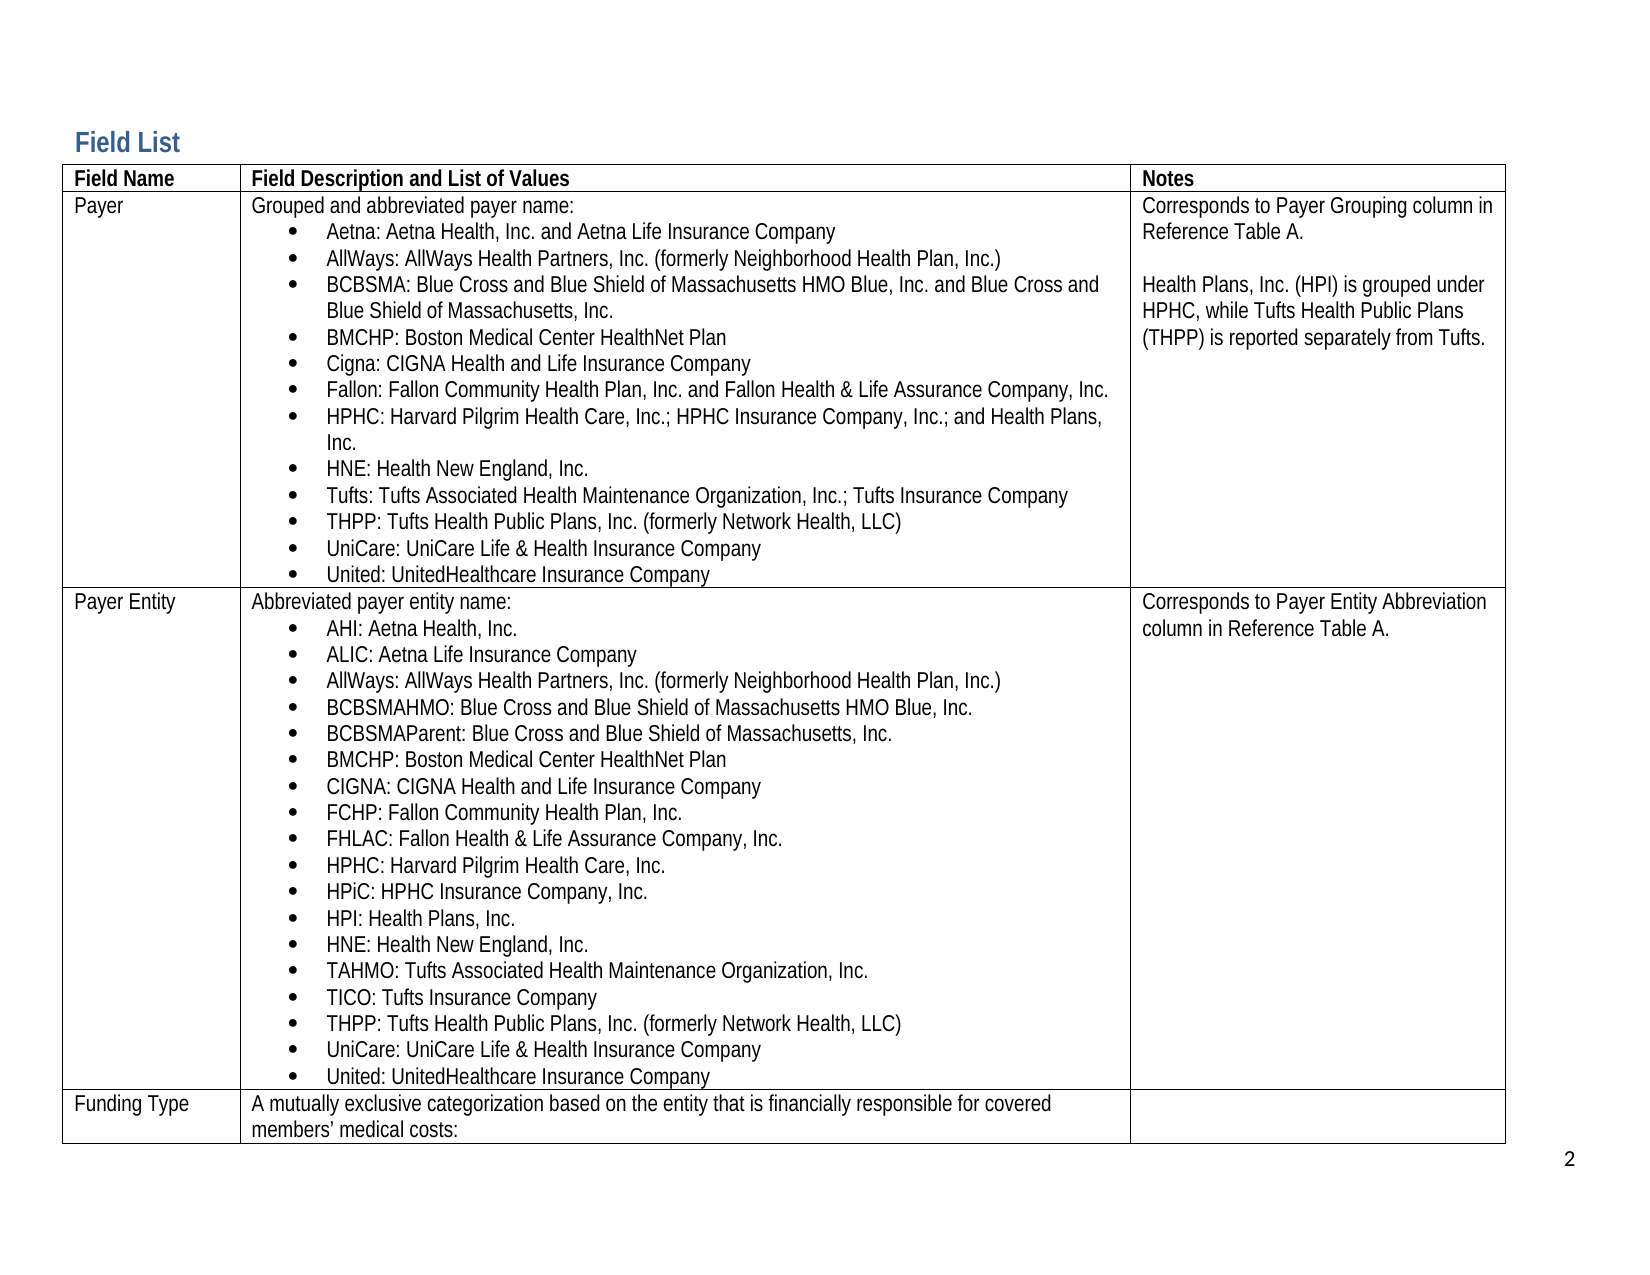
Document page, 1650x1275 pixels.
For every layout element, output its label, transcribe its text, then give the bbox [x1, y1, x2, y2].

text Field List [75, 125, 1575, 158]
table_header Notes [1131, 165, 1505, 191]
table_cell Corresponds to Payer Entity Abbreviation column in Reference Table A. [1131, 588, 1505, 1089]
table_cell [241, 1090, 1130, 1143]
table_cell Abbreviated payer entity name: AHI: Aetna Health, Inc. ALIC: Aetna Life Insurance Company AllWays: AllWays Health Partners, Inc. (formerly Neighborhood Health Plan, Inc.) BCBSMAHMO: Blue Cross and Blue Shield of Massachusetts HMO Blue, Inc. BCBSMAParent: Blue Cross and Blue Shield of Massachusetts, Inc. BMCHP: Boston Medical Center HealthNet Plan CIGNA: CIGNA Health and Life Insurance Company FCHP: Fallon Community Health Plan, Inc. FHLAC: Fallon Health & Life Assurance Company, Inc. HPHC: Harvard Pilgrim Health Care, Inc. HPiC: HPHC Insurance Company, Inc. HPI: Health Plans, Inc. HNE: Health New England, Inc. TAHMO: Tufts Associated Health Maintenance Organization, Inc. TICO: Tufts Insurance Company THPP: Tufts Health Public Plans, Inc. (formerly Network Health, LLC) UniCare: UniCare Life & Health Insurance Company United: UnitedHealthcare Insurance Company [241, 588, 1130, 1089]
table_cell Funding Type [63, 1090, 240, 1143]
table_header Field Description and List of Values [241, 165, 1130, 191]
table_cell [1131, 1090, 1505, 1143]
table_cell Payer Entity [63, 588, 240, 1089]
table_header Field Name [63, 165, 240, 191]
table_cell Corresponds to Payer Grouping column in Reference Table A. Health Plans, Inc. (HPI) is grouped under HPHC, while Tufts Health Public Plans (THPP) is reported separately from Tufts. [1131, 192, 1505, 587]
table_cell Grouped and abbreviated payer name: Aetna: Aetna Health, Inc. and Aetna Life Insurance Company AllWays: AllWays Health Partners, Inc. (formerly Neighborhood Health Plan, Inc.) BCBSMA: Blue Cross and Blue Shield of Massachusetts HMO Blue, Inc. and Blue Cross and Blue Shield of Massachusetts, Inc. BMCHP: Boston Medical Center HealthNet Plan Cigna: CIGNA Health and Life Insurance Company Fallon: Fallon Community Health Plan, Inc. and Fallon Health & Life Assurance Company, Inc. HPHC: Harvard Pilgrim Health Care, Inc.; HPHC Insurance Company, Inc.; and Health Plans, Inc. HNE: Health New England, Inc. Tufts: Tufts Associated Health Maintenance Organization, Inc.; Tufts Insurance Company THPP: Tufts Health Public Plans, Inc. (formerly Network Health, LLC) UniCare: UniCare Life & Health Insurance Company United: UnitedHealthcare Insurance Company [241, 192, 1130, 587]
table_cell Payer [63, 192, 240, 587]
